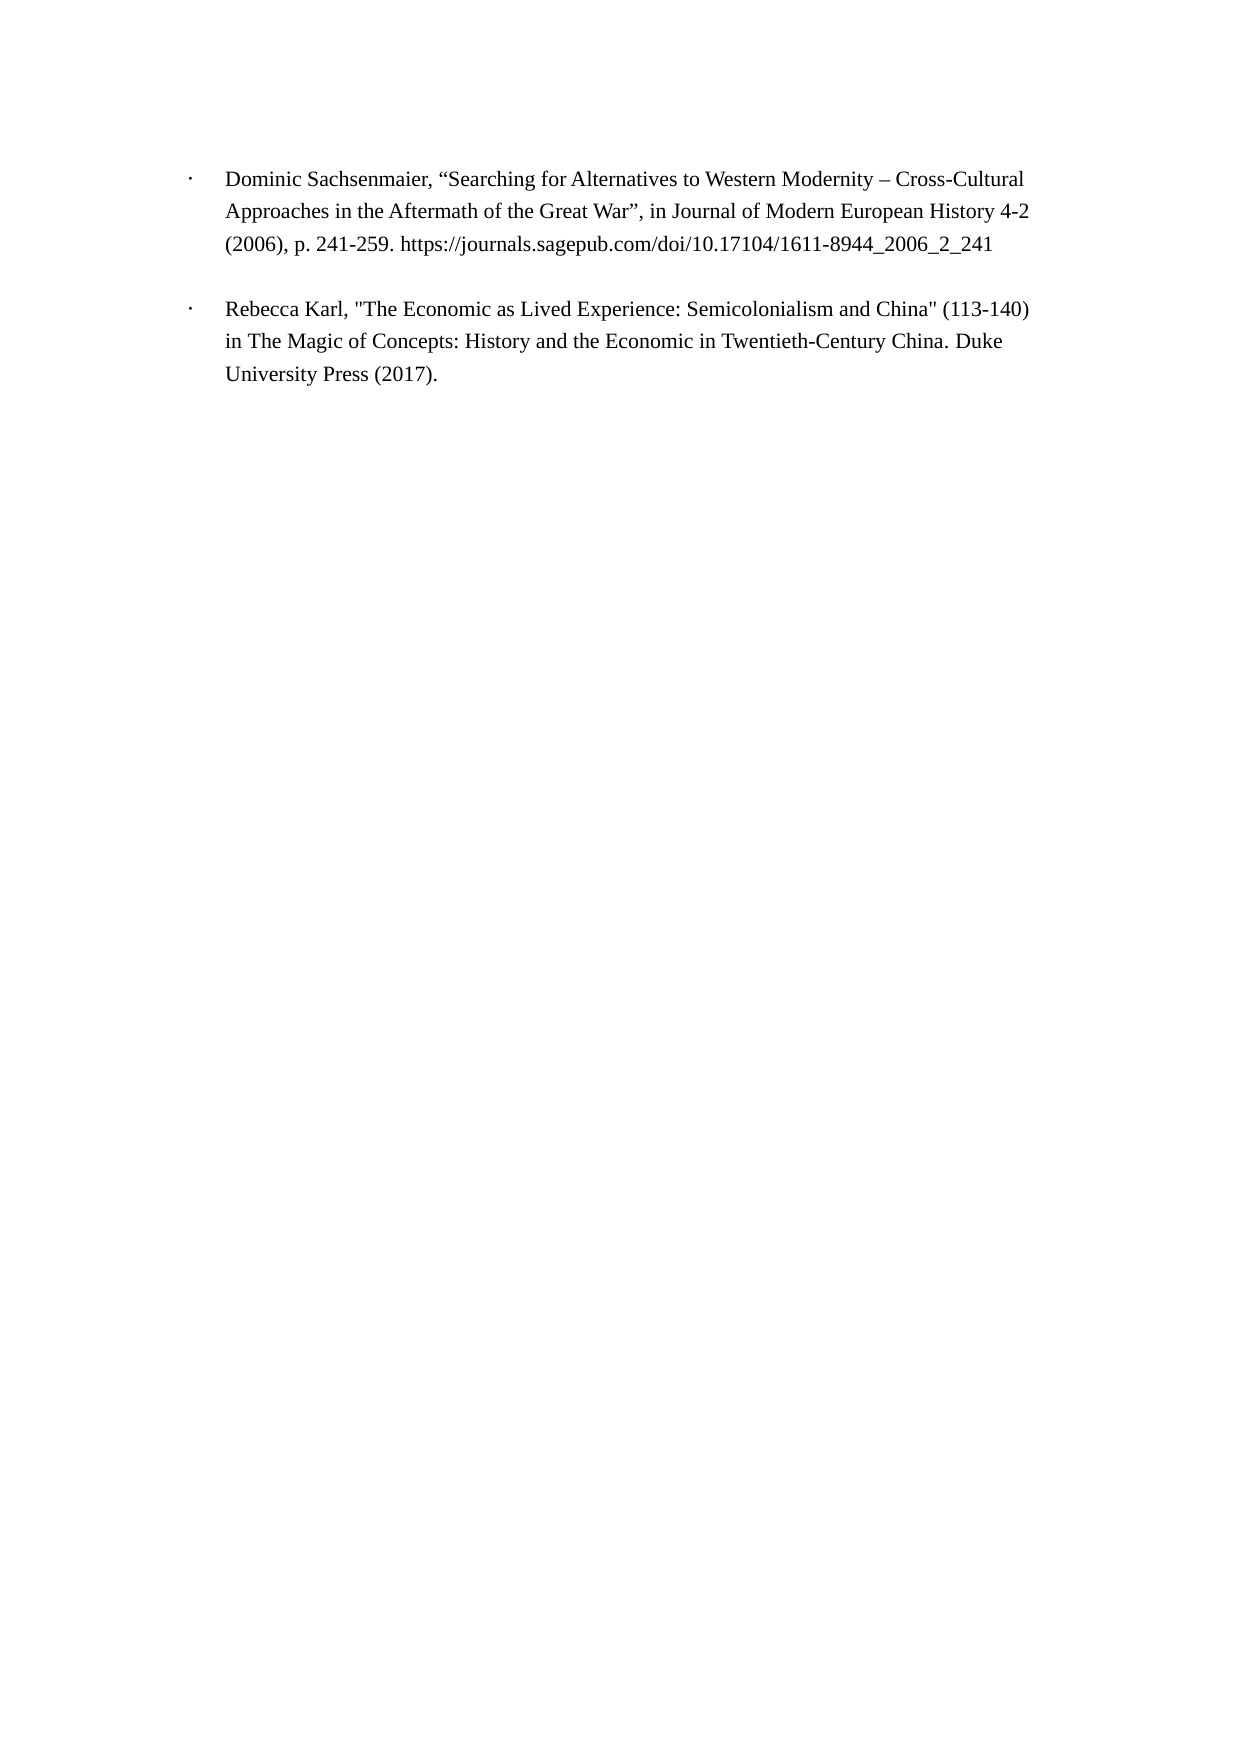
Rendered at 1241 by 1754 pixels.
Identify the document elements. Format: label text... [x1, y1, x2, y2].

list Dominic Sachsenmaier, “Searching for Alternatives to Western Modernity – Cross-Cultural Approaches in the Aftermath of the Great War”, in Journal of Modern European History 4-2 (2006), p. 241-259. https://journals.sagepub.com/doi/10.17104/1611-8944_2006_2_241 [187, 162, 1053, 259]
list Rebecca Karl, "The Economic as Lived Experience: Semicolonialism and China" (113-140) in The Magic of Concepts: History and the Economic in Twentieth-Century China. Duke University Press (2017). [187, 292, 1053, 389]
